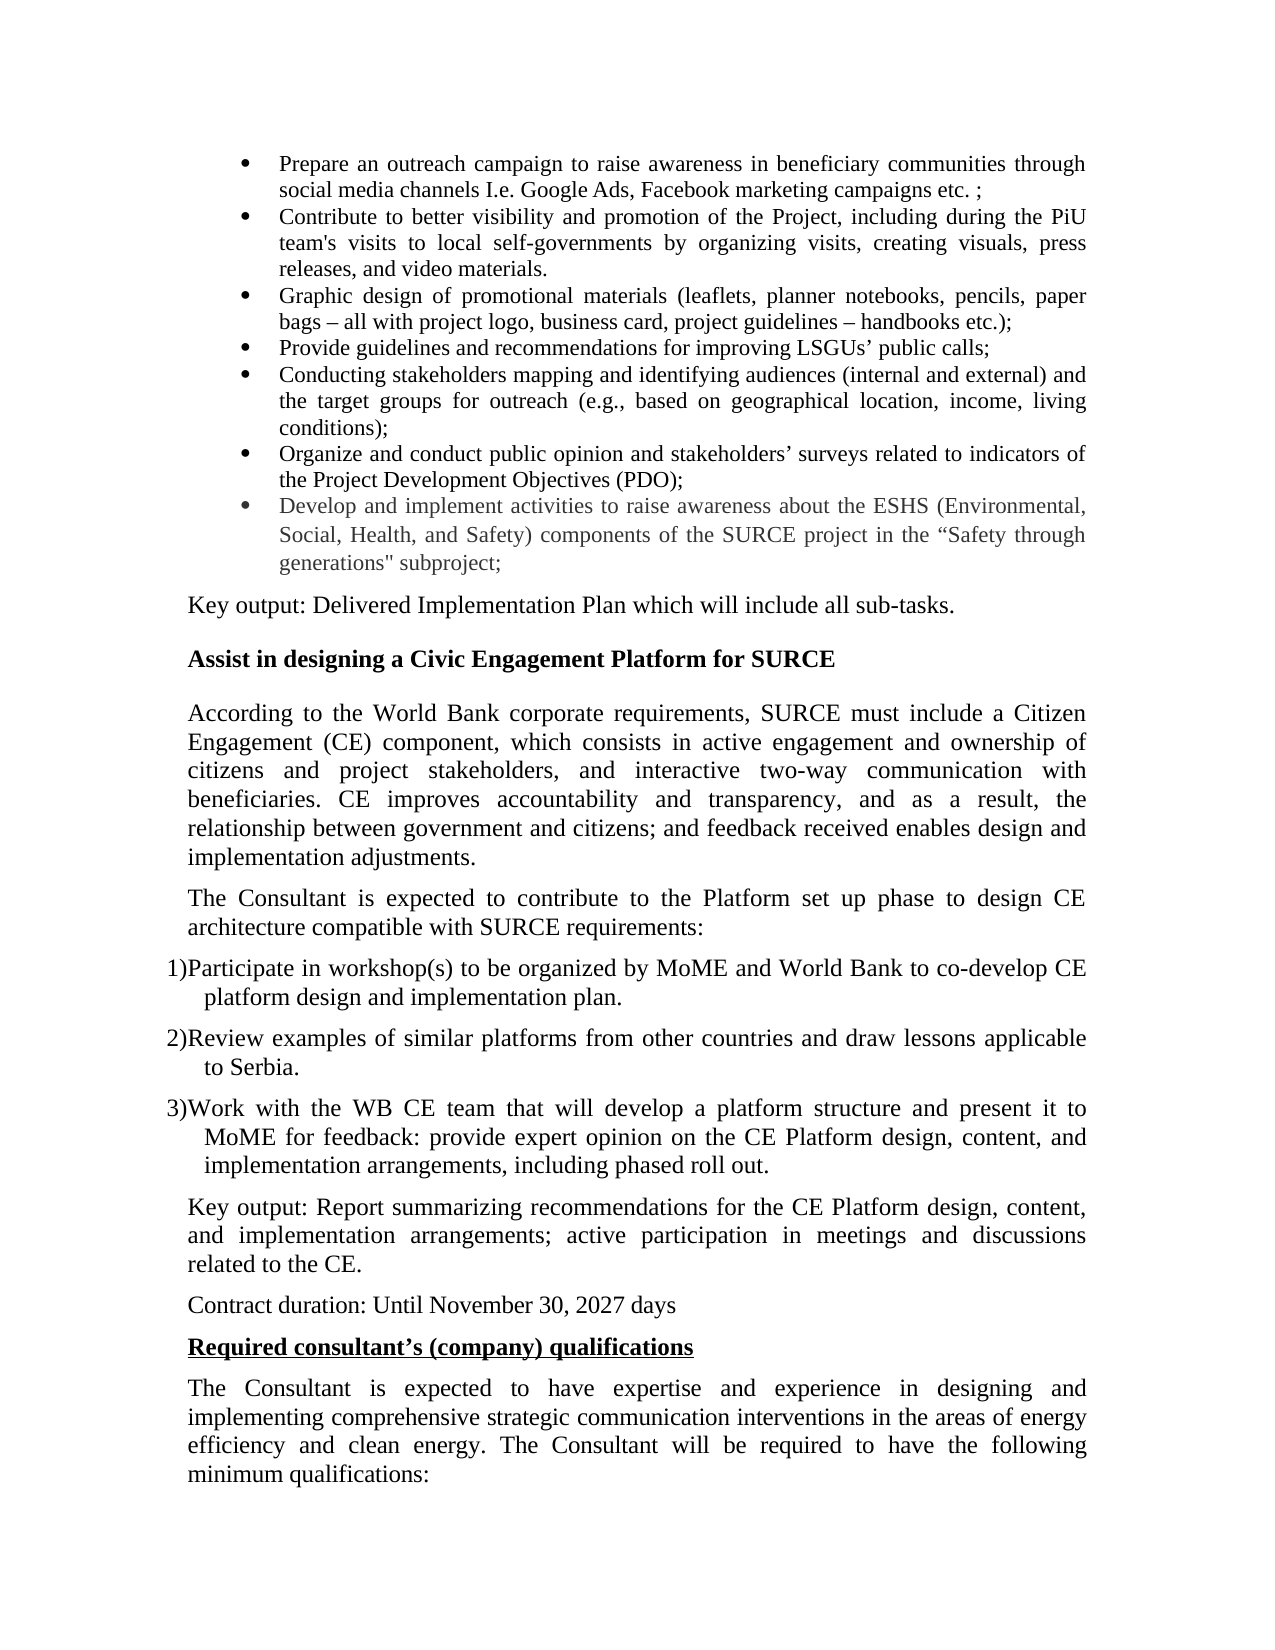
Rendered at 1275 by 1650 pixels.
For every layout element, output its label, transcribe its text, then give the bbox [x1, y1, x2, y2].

text Key output: Report summarizing recommendations for the CE Platform design, content, and implementation arrangements; active participation in meetings and discussions related to the CE. [187, 1192, 1087, 1278]
text According to the World Bank corporate requirements, SURCE must include a Citizen Engagement (CE) component, which consists in active engagement and ownership of citizens and project stakeholders, and interactive two-way communication with beneficiaries. CE improves accountability and transparency, and as a result, the relationship between government and citizens; and feedback received enables design and implementation adjustments. [187, 698, 1087, 870]
text The Consultant is expected to contribute to the Platform set up phase to design CE architecture compatible with SURCE requirements: [187, 883, 1087, 940]
list Conducting stakeholders mapping and identifying audiences (internal and external) and the target groups for outreach (e.g., based on geographical location, income, living conditions); [241, 361, 1087, 440]
list Participate in workshop(s) to be organized by MoME and World Bank to co-develop CE platform design and implementation plan. [166, 953, 1087, 1010]
list Prepare an outreach campaign to raise awareness in beneficiary communities through social media channels I.e. Google Ads, Facebook marketing campaigns etc. ; [241, 150, 1087, 203]
list Work with the WB CE team that will develop a platform structure and present it to MoME for feedback: provide expert opinion on the CE Platform design, content, and implementation arrangements, including phased roll out. [166, 1093, 1087, 1179]
list Graphic design of promotional materials (leaflets, planner notebooks, pencils, paper bags – all with project logo, business card, project guidelines – handbooks etc.); [241, 282, 1087, 334]
list Develop and implement activities to raise awareness about the ESHS (Environmental, Social, Health, and Safety) components of the SURCE project in the “Safety through generations" subproject; [241, 493, 1087, 576]
text The Consultant is expected to have expertise and experience in designing and implementing comprehensive strategic communication interventions in the areas of energy efficiency and clean energy. The Consultant will be required to have the following minimum qualifications: [187, 1373, 1087, 1488]
list Organize and conduct public opinion and stakeholders’ surveys related to indicators of the Project Development Objectives (PDO); [241, 440, 1087, 493]
text Required consultant’s (company) qualifications [187, 1332, 1087, 1360]
text Contract duration: Until November 30, 2027 days [187, 1290, 1087, 1319]
text Key output: Delivered Implementation Plan which will include all sub-tasks. [187, 590, 1087, 619]
list Provide guidelines and recommendations for improving LSGUs’ public calls; [241, 334, 1087, 361]
text Assist in designing a Civic Engagement Platform for SURCE [187, 644, 1087, 673]
list Contribute to better visibility and promotion of the Project, including during the PiU team's visits to local self-governments by organizing visits, creating visuals, press releases, and video materials. [241, 203, 1087, 282]
list Review examples of similar platforms from other countries and draw lessons applicable to Serbia. [166, 1023, 1087, 1080]
